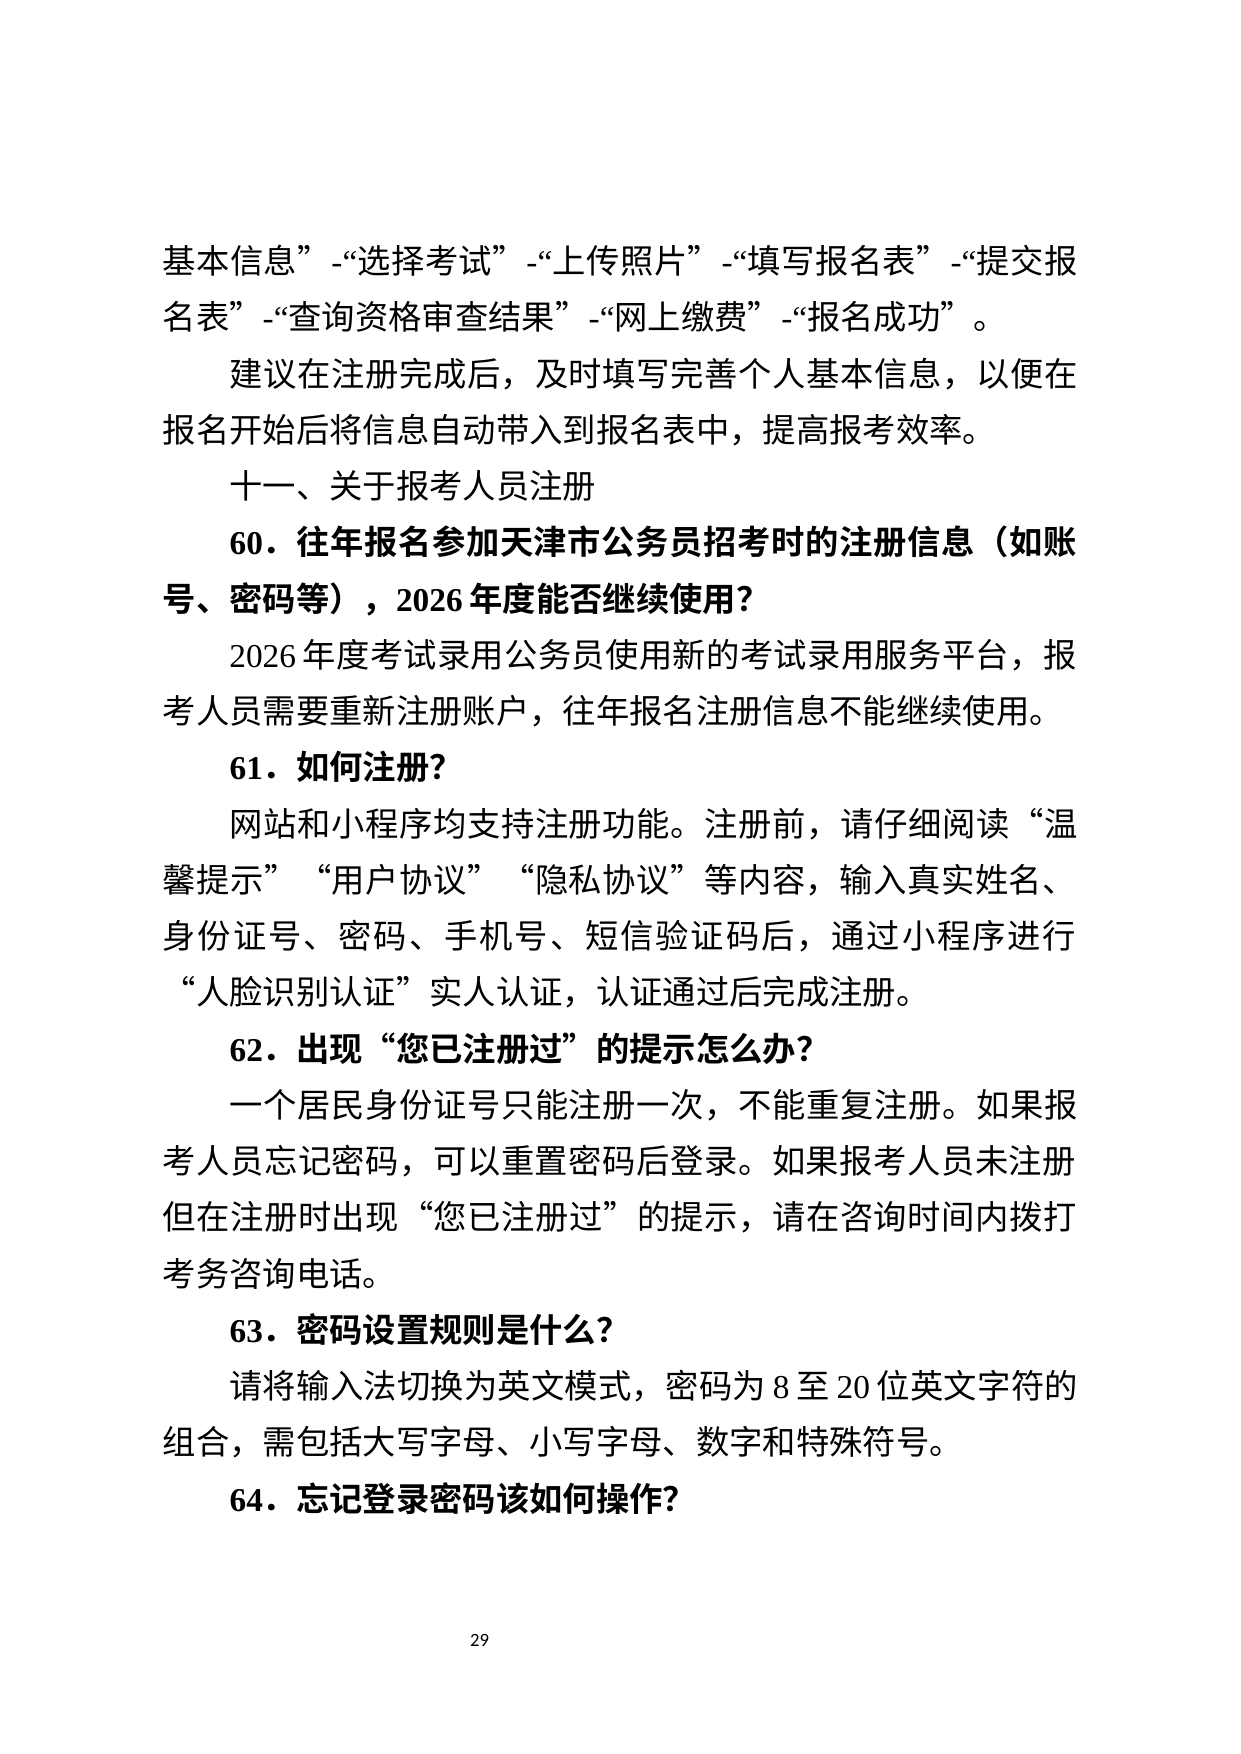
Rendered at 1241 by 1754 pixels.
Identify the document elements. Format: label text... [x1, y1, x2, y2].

list 往年报名参加天津市公务员招考时的注册信息（如账号、密码等），2026年度能否继续使用？ [162, 510, 1078, 622]
list 忘记登录密码该如何操作？ [162, 1466, 1078, 1522]
list 密码设置规则是什么？ [162, 1297, 1078, 1353]
text 请将输入法切换为英文模式，密码为8至20位英文字符的组合，需包括大写字母、小写字母、数字和特殊符号。 [162, 1353, 1078, 1466]
text 网站和小程序均支持注册功能。注册前，请仔细阅读“温馨提示”“用户协议”“隐私协议”等内容，输入真实姓名、身份证号、密码、手机号、短信验证码后，通过小程序进行“人脸识别认证”实人认证，认证通过后完成注册。 [162, 791, 1078, 1016]
text 建议在注册完成后，及时填写完善个人基本信息，以便在报名开始后将信息自动带入到报名表中，提高报考效率。 [162, 341, 1078, 453]
list 如何注册？ [162, 735, 1078, 791]
text 一个居民身份证号只能注册一次，不能重复注册。如果报考人员忘记密码，可以重置密码后登录。如果报考人员未注册但在注册时出现“您已注册过”的提示，请在咨询时间内拨打考务咨询电话。 [162, 1072, 1078, 1297]
text 十一、关于报考人员注册 [162, 453, 1078, 510]
list 出现“您已注册过”的提示怎么办？ [162, 1016, 1078, 1072]
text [162, 228, 1078, 341]
text 2026年度考试录用公务员使用新的考试录用服务平台，报考人员需要重新注册账户，往年报名注册信息不能继续使用。 [162, 622, 1078, 735]
